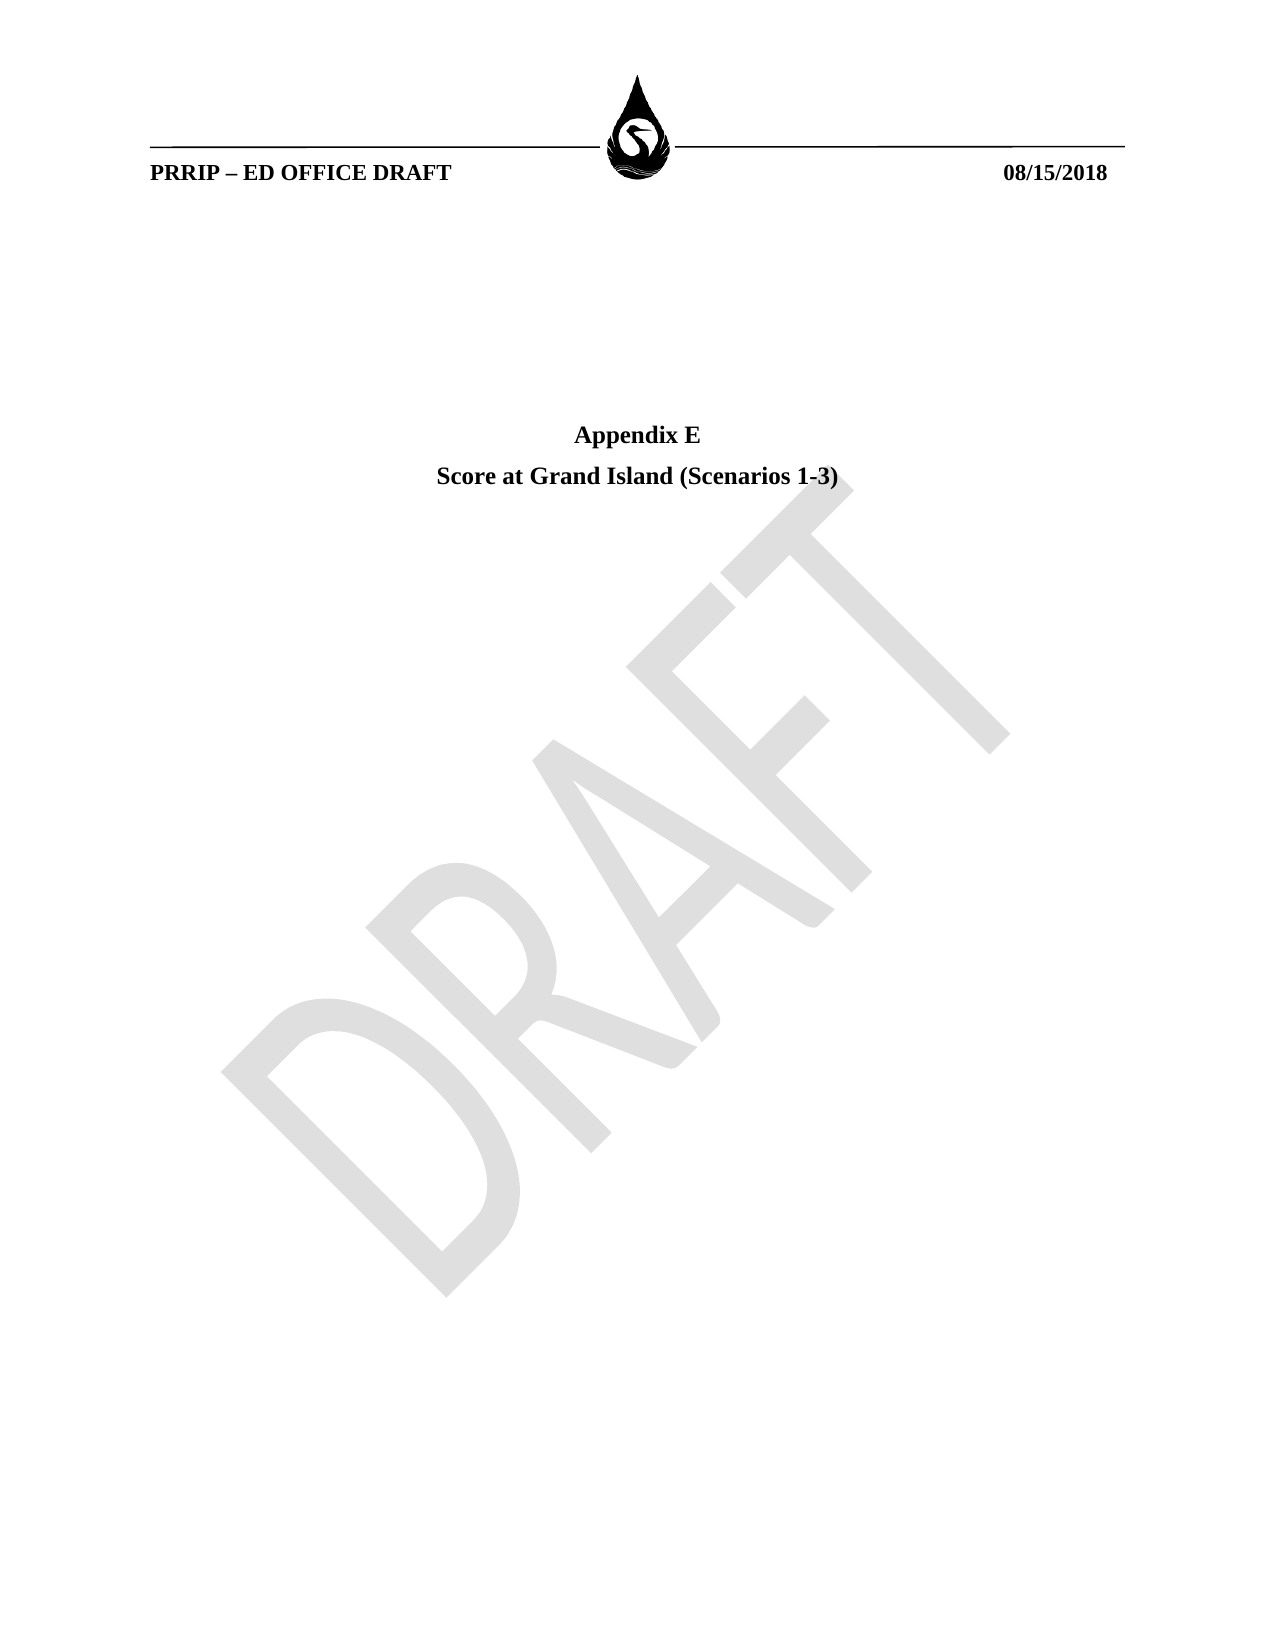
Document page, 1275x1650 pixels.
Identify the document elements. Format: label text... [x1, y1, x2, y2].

picture [598, 75, 677, 181]
text Score at Grand Island (Scenarios 1-3) [150, 461, 1125, 490]
text Appendix E [150, 420, 1125, 449]
